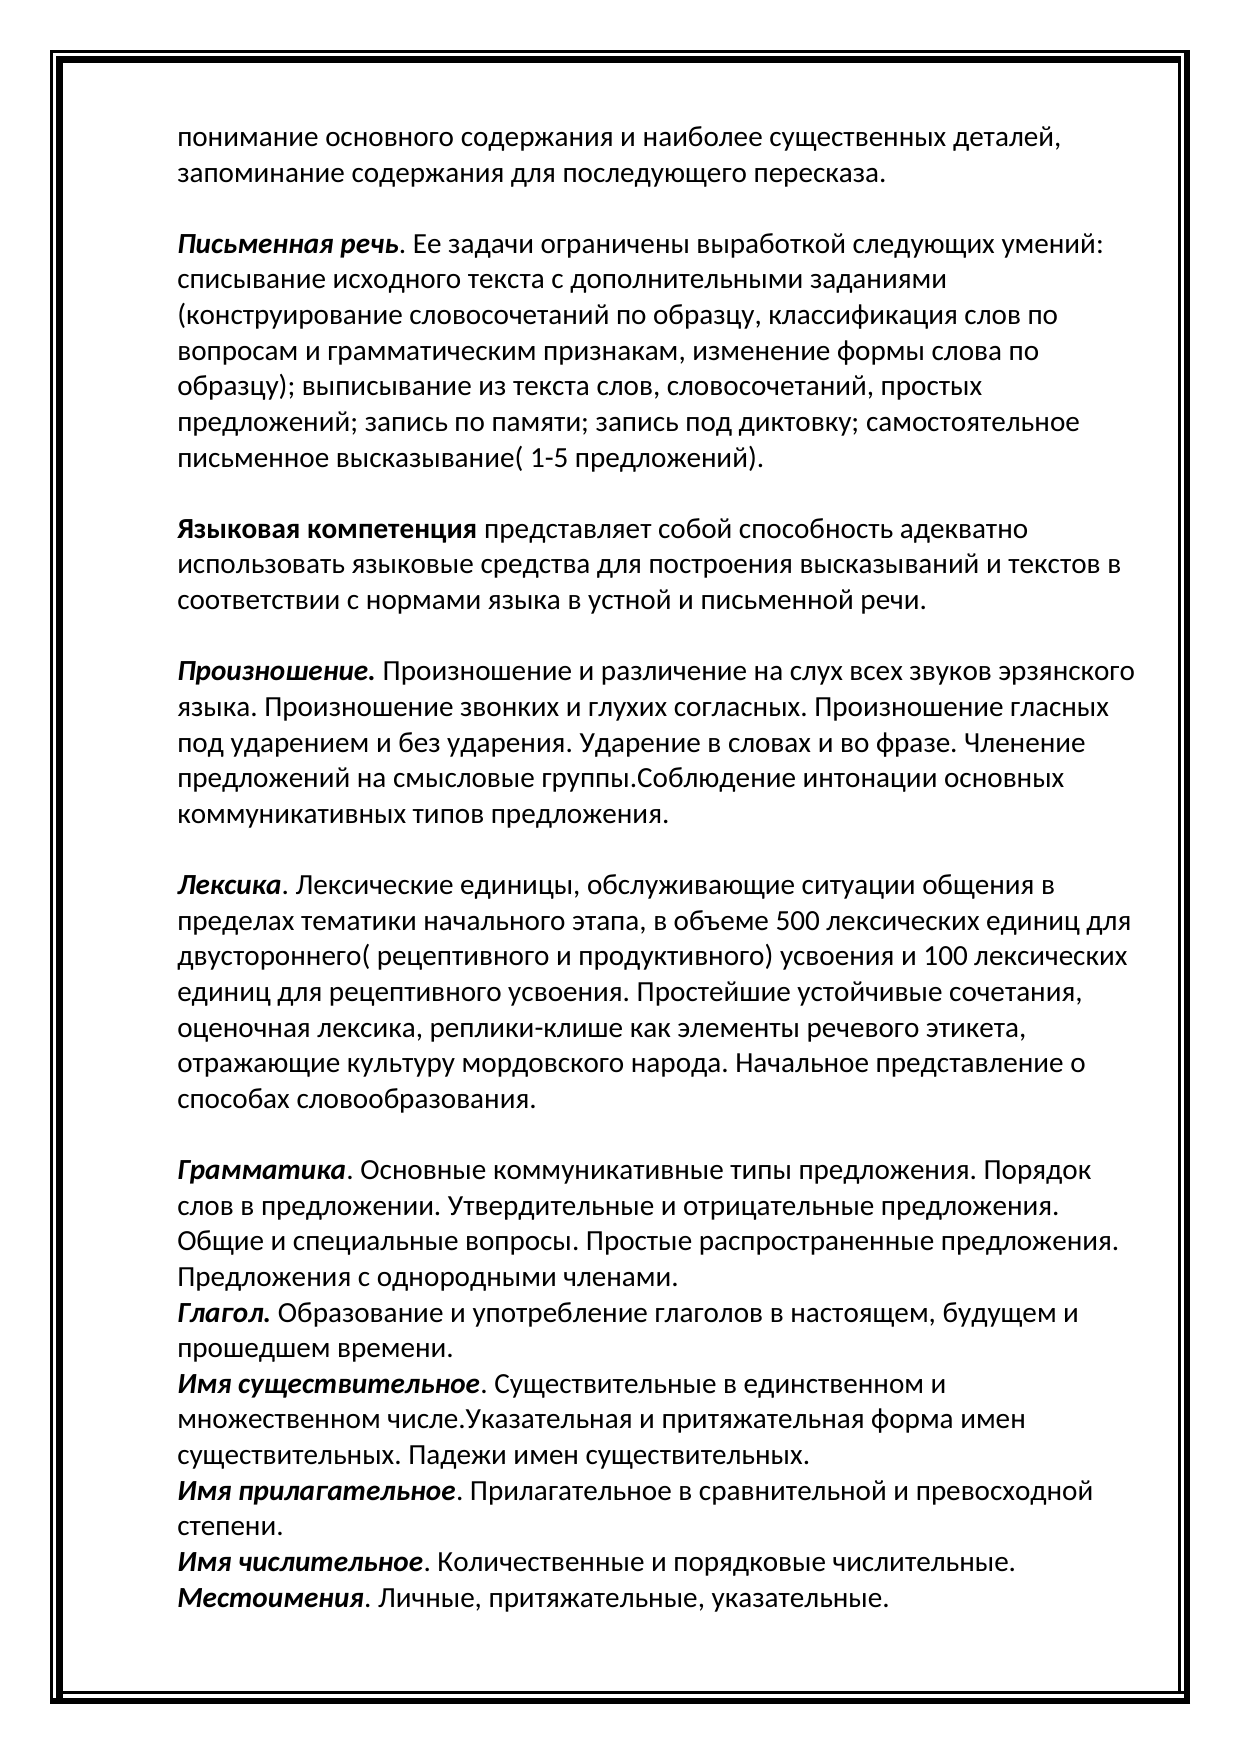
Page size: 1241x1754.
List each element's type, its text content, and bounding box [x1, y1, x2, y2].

text Лексика. Лексические единицы, обслуживающие ситуации общения в пределах тематики начального этапа, в объеме 500 лексических единиц для двустороннего( рецептивного и продуктивного) усвоения и 100 лексических единиц для рецептивного усвоения. Простейшие устойчивые сочетания, оценочная лексика, реплики-клише как элементы речевого этикета, отражающие культуру мордовского народа. Начальное представление о способах словообразования. [177, 866, 1152, 1116]
text Имя существительное. Существительные в единственном и множественном числе.Указательная и притяжательная форма имен существительных. Падежи имен существительных. [177, 1365, 1152, 1472]
text Глагол. Образование и употребление глаголов в настоящем, будущем и прошедшем времени. [177, 1294, 1152, 1365]
text Местоимения. Личные, притяжательные, указательные. [177, 1579, 1152, 1614]
text Грамматика. Основные коммуникативные типы предложения. Порядок слов в предложении. Утвердительные и отрицательные предложения. Общие и специальные вопросы. Простые распространенные предложения. Предложения с однородными членами. [177, 1151, 1152, 1294]
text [177, 118, 1152, 189]
text Произношение. Произношение и различение на слух всех звуков эрзянского языка. Произношение звонких и глухих согласных. Произношение гласных под ударением и без ударения. Ударение в словах и во фразе. Членение предложений на смысловые группы.Соблюдение интонации основных коммуникативных типов предложения. [177, 652, 1152, 831]
text Языковая компетенция представляет собой способность адекватно использовать языковые средства для построения высказываний и текстов в соответствии с нормами языка в устной и письменной речи. [177, 510, 1152, 617]
text Имя числительное. Количественные и порядковые числительные. [177, 1543, 1152, 1579]
text Имя прилагательное. Прилагательное в сравнительной и превосходной степени. [177, 1472, 1152, 1543]
text Письменная речь. Ее задачи ограничены выработкой следующих умений: списывание исходного текста с дополнительными заданиями (конструирование словосочетаний по образцу, классификация слов по вопросам и грамматическим признакам, изменение формы слова по образцу); выписывание из текста слов, словосочетаний, простых предложений; запись по памяти; запись под диктовку; самостоятельное письменное высказывание( 1-5 предложений). [177, 225, 1152, 474]
